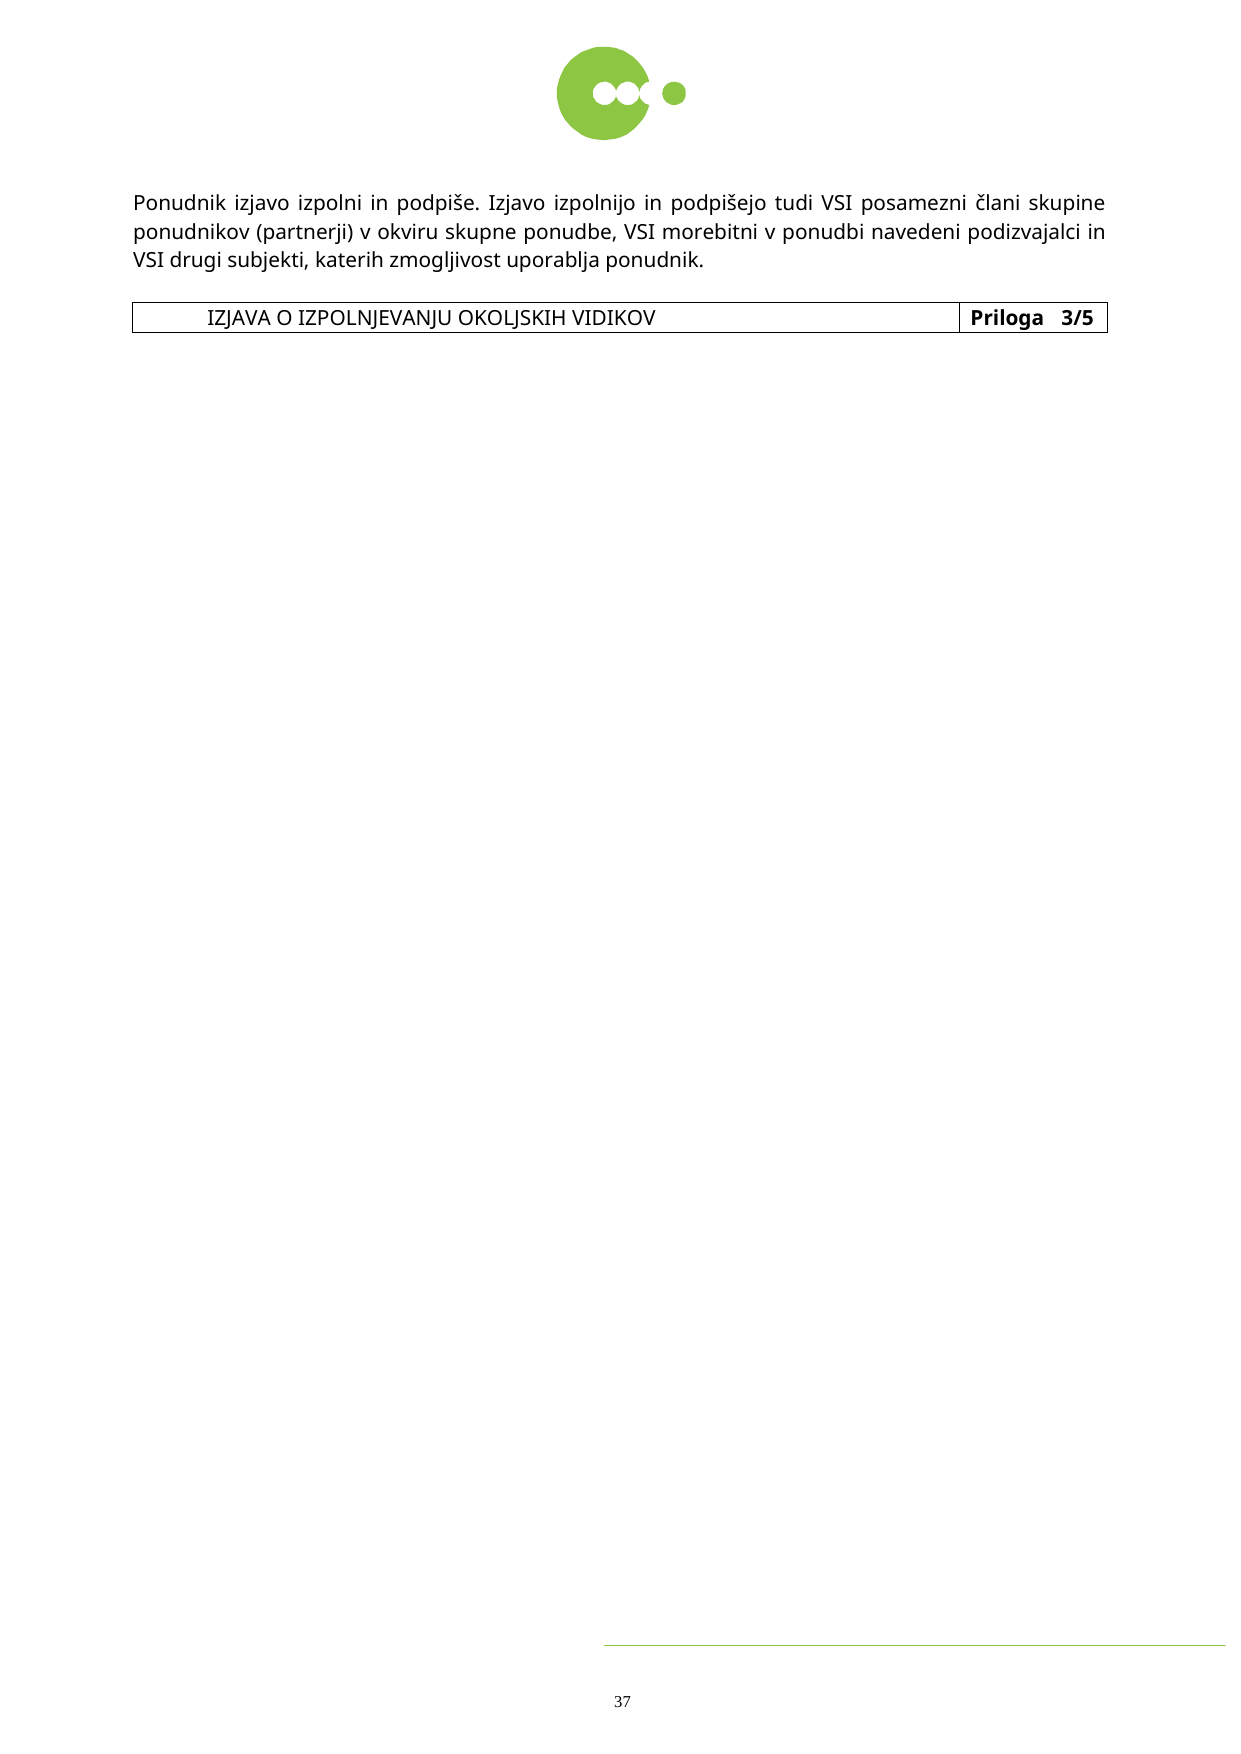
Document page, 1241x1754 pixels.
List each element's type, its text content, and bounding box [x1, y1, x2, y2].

table_header IZJAVA O IZPOLNJEVANJU OKOLJSKIH VIDIKOV [200, 303, 959, 332]
table_header Priloga [960, 303, 1048, 332]
text Ponudnik izjavo izpolni in podpiše. Izjavo izpolnijo in podpišejo tudi VSI posamezni člani skupine ponudnikov (partnerji) v okviru skupne ponudbe, VSI morebitni v ponudbi navedeni podizvajalci in VSI drugi subjekti, katerih zmogljivost uporablja ponudnik. [133, 188, 1107, 274]
table_header 3/5 [1049, 303, 1107, 332]
table_header [133, 303, 200, 332]
